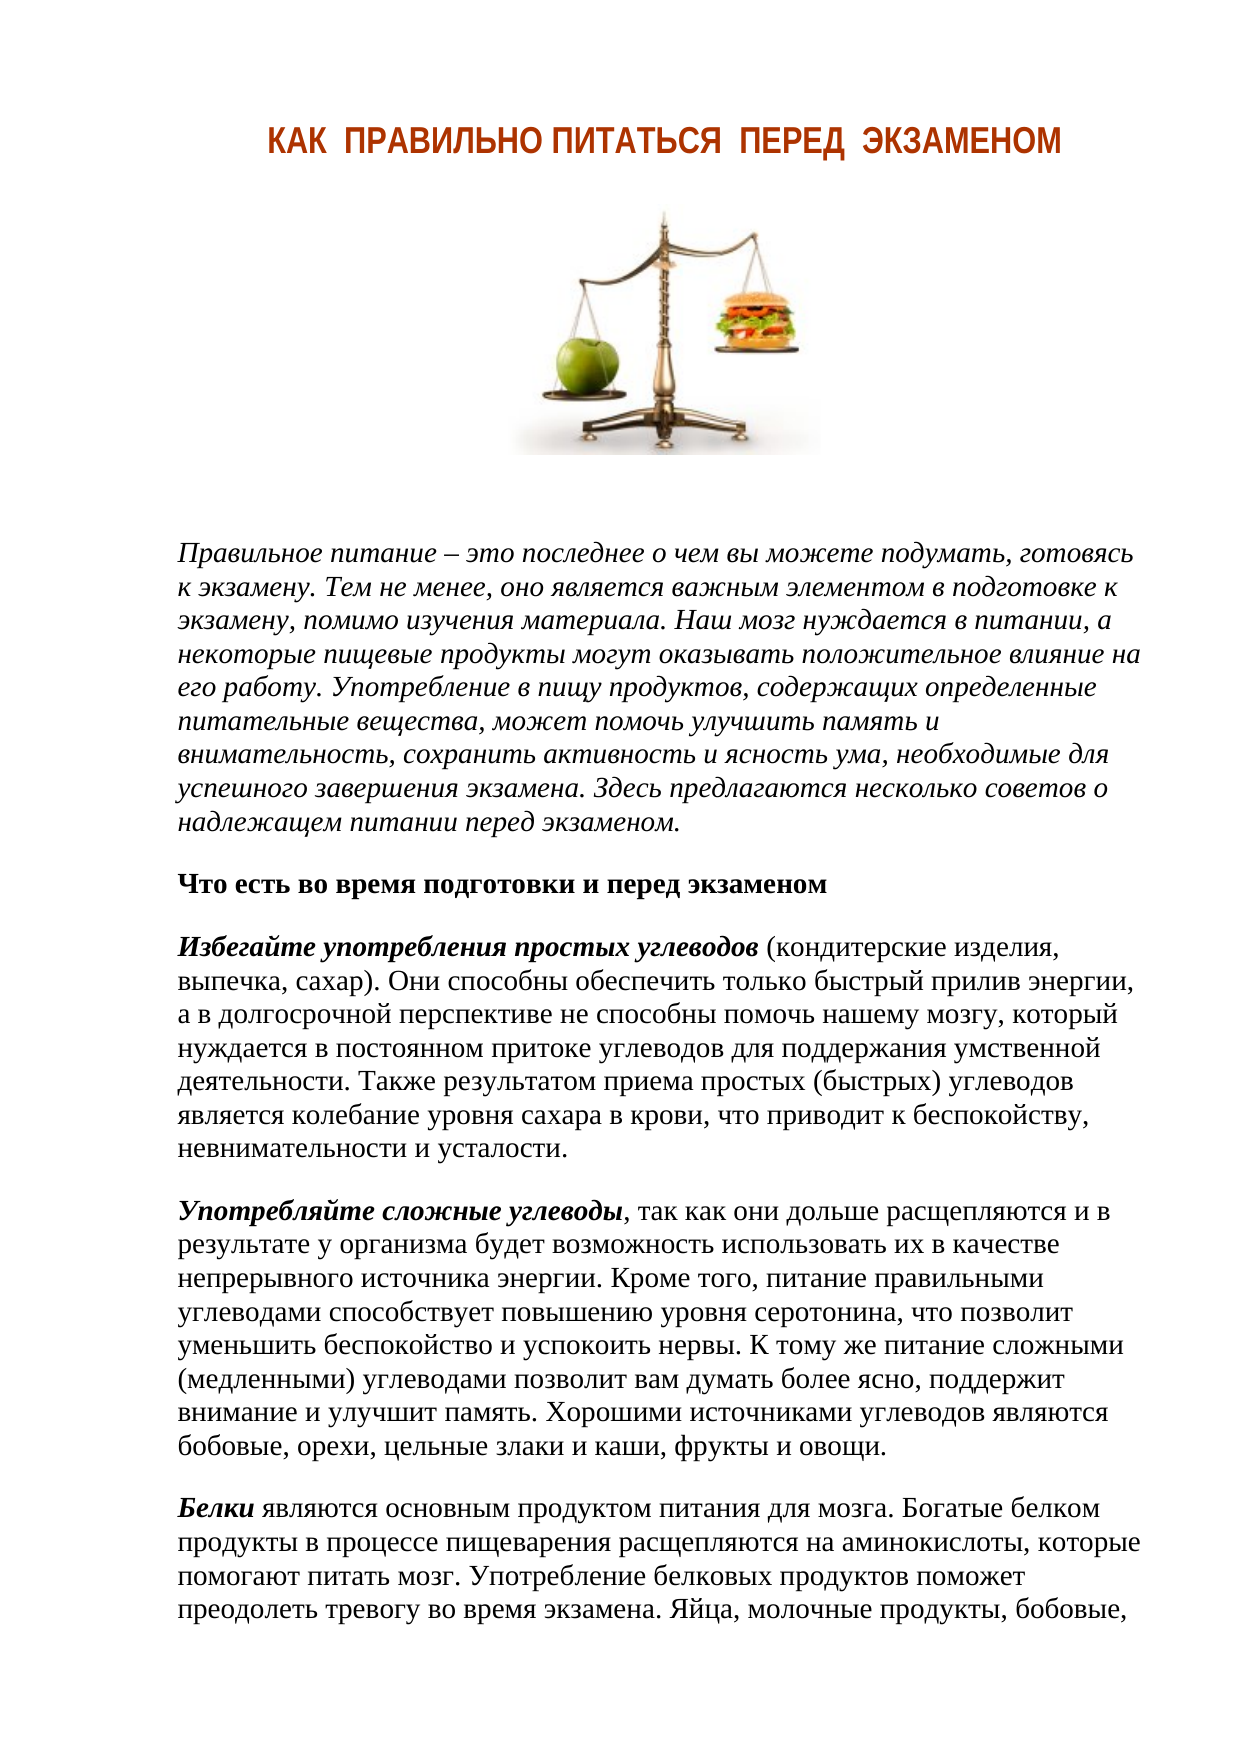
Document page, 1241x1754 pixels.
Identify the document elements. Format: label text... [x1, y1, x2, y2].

text Избегайте употребления простых углеводов (кондитерские изделия, выпечка, сахар). Они способны обеспечить только быстрый прилив энергии, а в долгосрочной перспективе не способны помочь нашему мозгу, который нуждается в постоянном притоке углеводов для поддержания умственной деятельности. Также результатом приема простых (быстрых) углеводов является колебание уровня сахара в крови, что приводит к беспокойству, невнимательности и усталости. [177, 929, 1152, 1164]
text Употребляйте сложные углеводы, так как они дольше расщепляются и в результате у организма будет возможность использовать их в качестве непрерывного источника энергии. Кроме того, питание правильными углеводами способствует повышению уровня серотонина, что позволит уменьшить беспокойство и успокоить нервы. К тому же питание сложными (медленными) углеводами позволит вам думать более ясно, поддержит внимание и улучшит память. Хорошими источниками углеводов являются бобовые, орехи, цельные злаки и каши, фрукты и овощи. [177, 1193, 1152, 1461]
text Правильное питание – это последнее о чем вы можете подумать, готовясь к экзамену. Тем не менее, оно является важным элементом в подготовке к экзамену, помимо изучения материала. Наш мозг нуждается в питании, а некоторые пищевые продукты могут оказывать положительное влияние на его работу. Употребление в пищу продуктов, содержащих определенные питательные вещества, может помочь улучшить память и внимательность, сохранить активность и ясность ума, необходимые для успешного завершения экзамена. Здесь предлагаются несколько советов о надлежащем питании перед экзаменом. [177, 535, 1152, 837]
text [177, 1491, 1152, 1625]
text Что есть во время подготовки и перед экзаменом [177, 866, 1152, 900]
text КАК ПРАВИЛЬНО ПИТАТЬСЯ ПЕРЕД ЭКЗАМЕНОМ [177, 118, 1152, 454]
picture [508, 204, 821, 455]
